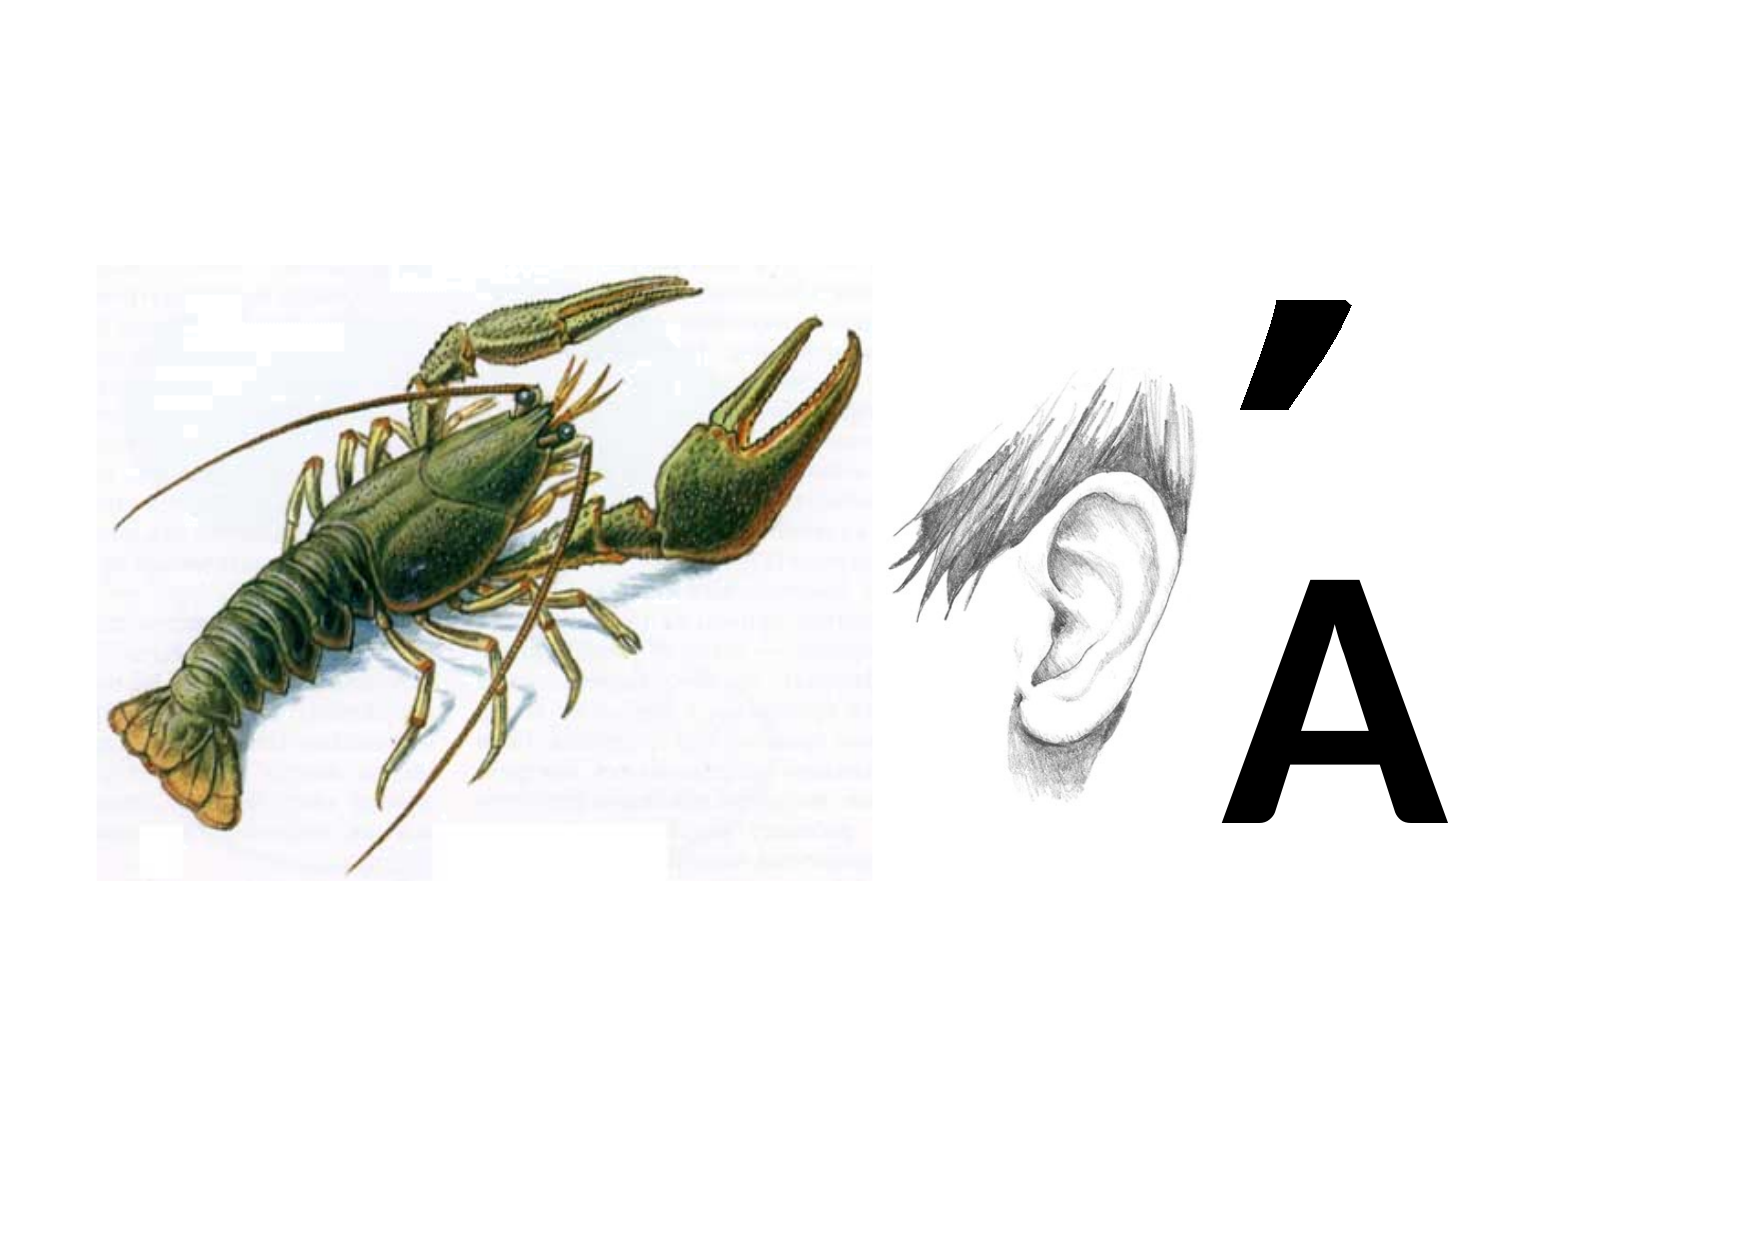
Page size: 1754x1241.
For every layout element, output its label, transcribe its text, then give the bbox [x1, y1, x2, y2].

picture [885, 366, 1203, 809]
picture [96, 265, 873, 881]
text А [118, 460, 1636, 918]
